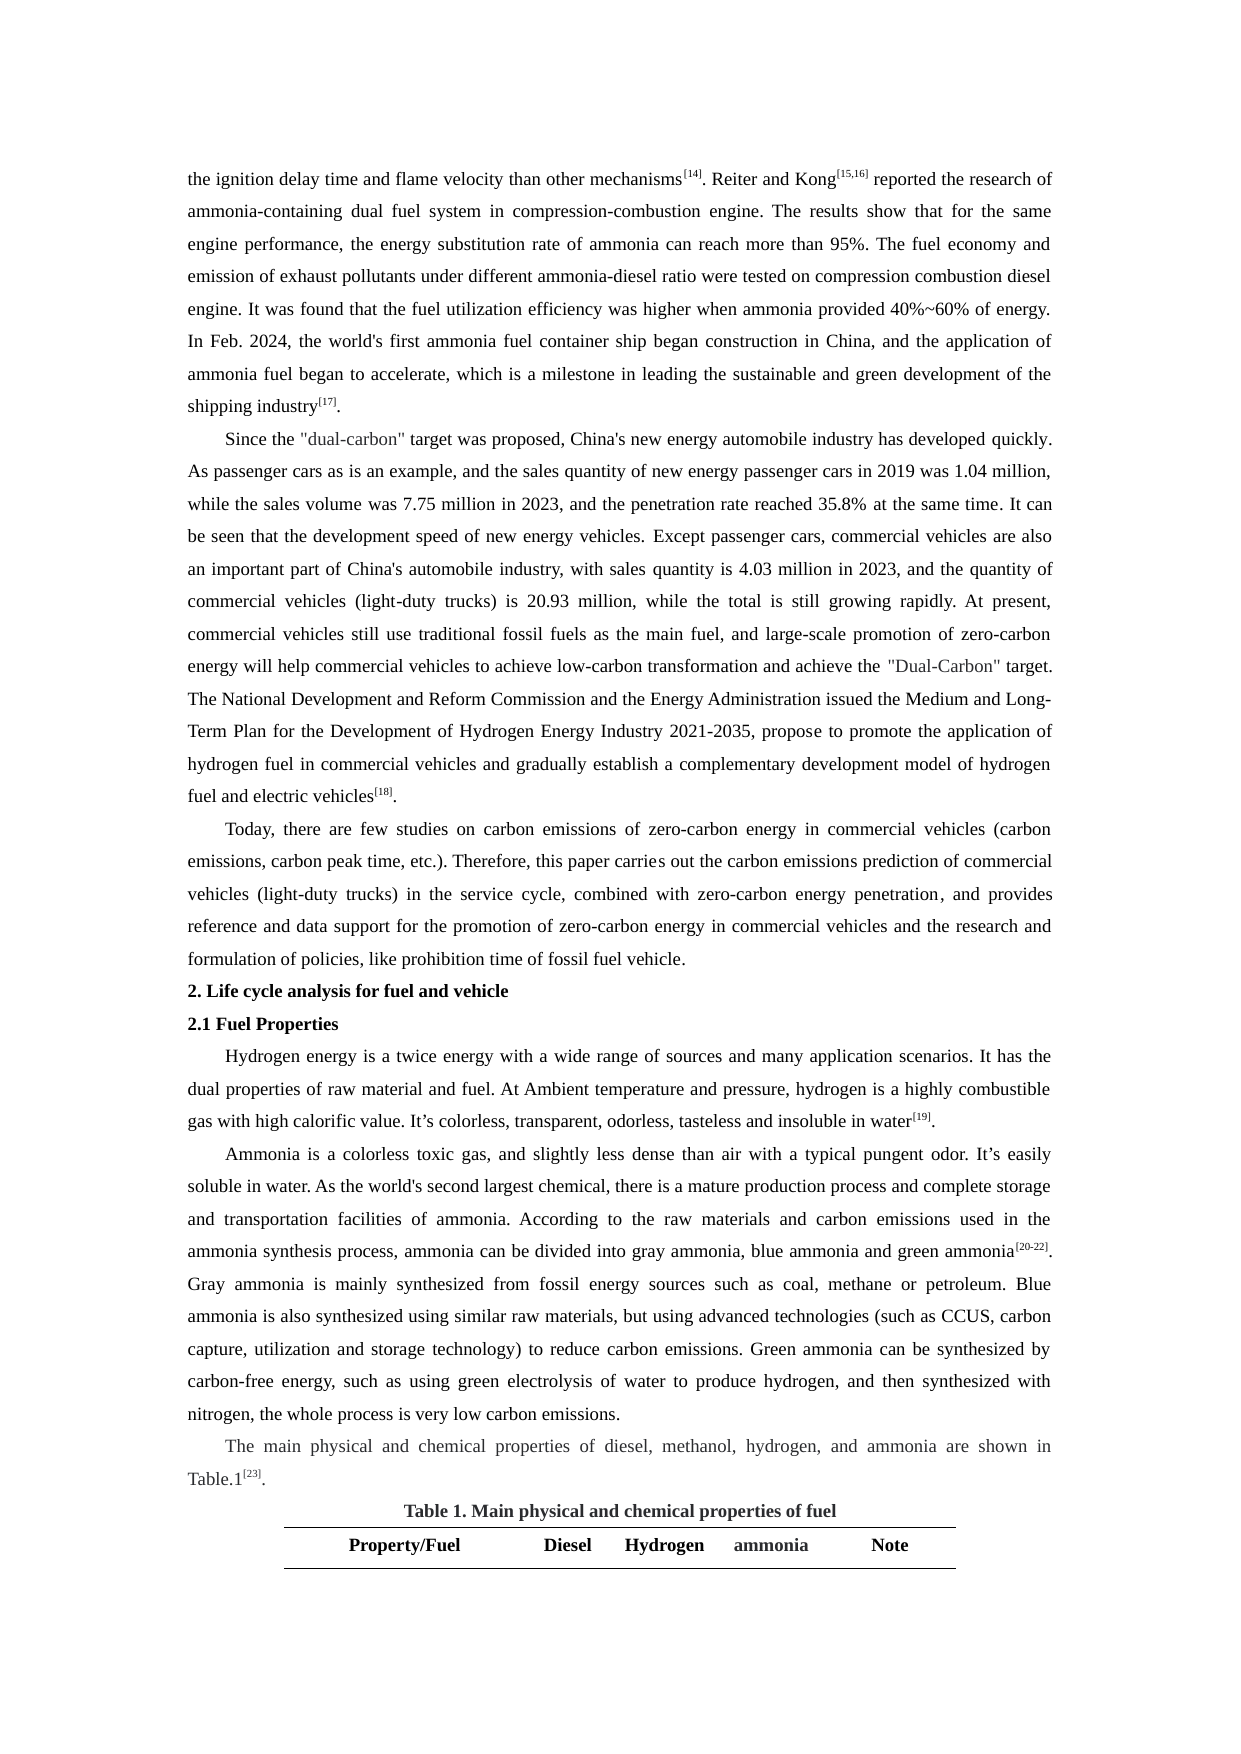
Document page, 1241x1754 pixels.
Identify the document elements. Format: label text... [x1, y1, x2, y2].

text The main physical and chemical properties of diesel, methanol, hydrogen, and ammonia are shown in Table.1[23]. [187, 1429, 1053, 1494]
text 2.1 Fuel Properties [187, 1007, 1053, 1039]
text Today, there are few studies on carbon emissions of zero-carbon energy in commercial vehicles (carbon emissions, carbon peak time, etc.). Therefore, this paper carries out the carbon emissions prediction of commercial vehicles (light-duty trucks) in the service cycle, combined with zero-carbon energy penetration, and provides reference and data support for the promotion of zero-carbon energy in commercial vehicles and the research and formulation of policies, like prohibition time of fossil fuel vehicle. [187, 812, 1053, 974]
table_header Hydrogen [610, 1528, 718, 1568]
table_header Diesel [525, 1528, 610, 1568]
text 2. Life cycle analysis for fuel and vehicle [187, 974, 1053, 1007]
text Hydrogen energy is a twice energy with a wide range of sources and many application scenarios. It has the dual properties of raw material and fuel. At Ambient temperature and pressure, hydrogen is a highly combustible gas with high calorific value. It’s colorless, transparent, odorless, tasteless and insoluble in water[19]. [187, 1039, 1053, 1137]
table_header ammonia [719, 1528, 823, 1568]
text Since the "dual-carbon" target was proposed, China's new energy automobile industry has developed quickly. As passenger cars as is an example, and the sales quantity of new energy passenger cars in 2019 was 1.04 million, while the sales volume was 7.75 million in 2023, and the penetration rate reached 35.8% at the same time. It can be seen that the development speed of new energy vehicles. Except passenger cars, commercial vehicles are also an important part of China's automobile industry, with sales quantity is 4.03 million in 2023, and the quantity of commercial vehicles (light-duty trucks) is 20.93 million, while the total is still growing rapidly. At present, commercial vehicles still use traditional fossil fuels as the main fuel, and large-scale promotion of zero-carbon energy will help commercial vehicles to achieve low-carbon transformation and achieve the "Dual-Carbon" target. The National Development and Reform Commission and the Energy Administration issued the Medium and Long-Term Plan for the Development of Hydrogen Energy Industry 2021-2035, propose to promote the application of hydrogen fuel in commercial vehicles and gradually establish a complementary development model of hydrogen fuel and electric vehicles[18]. [187, 422, 1053, 812]
table_header Note [824, 1528, 956, 1568]
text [187, 162, 1053, 422]
table_header Property/Fuel [284, 1528, 525, 1568]
text Table 1. Main physical and chemical properties of fuel [187, 1494, 1053, 1527]
text Ammonia is a colorless toxic gas, and slightly less dense than air with a typical pungent odor. It’s easily soluble in water. As the world's second largest chemical, there is a mature production process and complete storage and transportation facilities of ammonia. According to the raw materials and carbon emissions used in the ammonia synthesis process, ammonia can be divided into gray ammonia, blue ammonia and green ammonia[20-22]. Gray ammonia is mainly synthesized from fossil energy sources such as coal, methane or petroleum. Blue ammonia is also synthesized using similar raw materials, but using advanced technologies (such as CCUS, carbon capture, utilization and storage technology) to reduce carbon emissions. Green ammonia can be synthesized by carbon-free energy, such as using green electrolysis of water to produce hydrogen, and then synthesized with nitrogen, the whole process is very low carbon emissions. [187, 1137, 1053, 1429]
